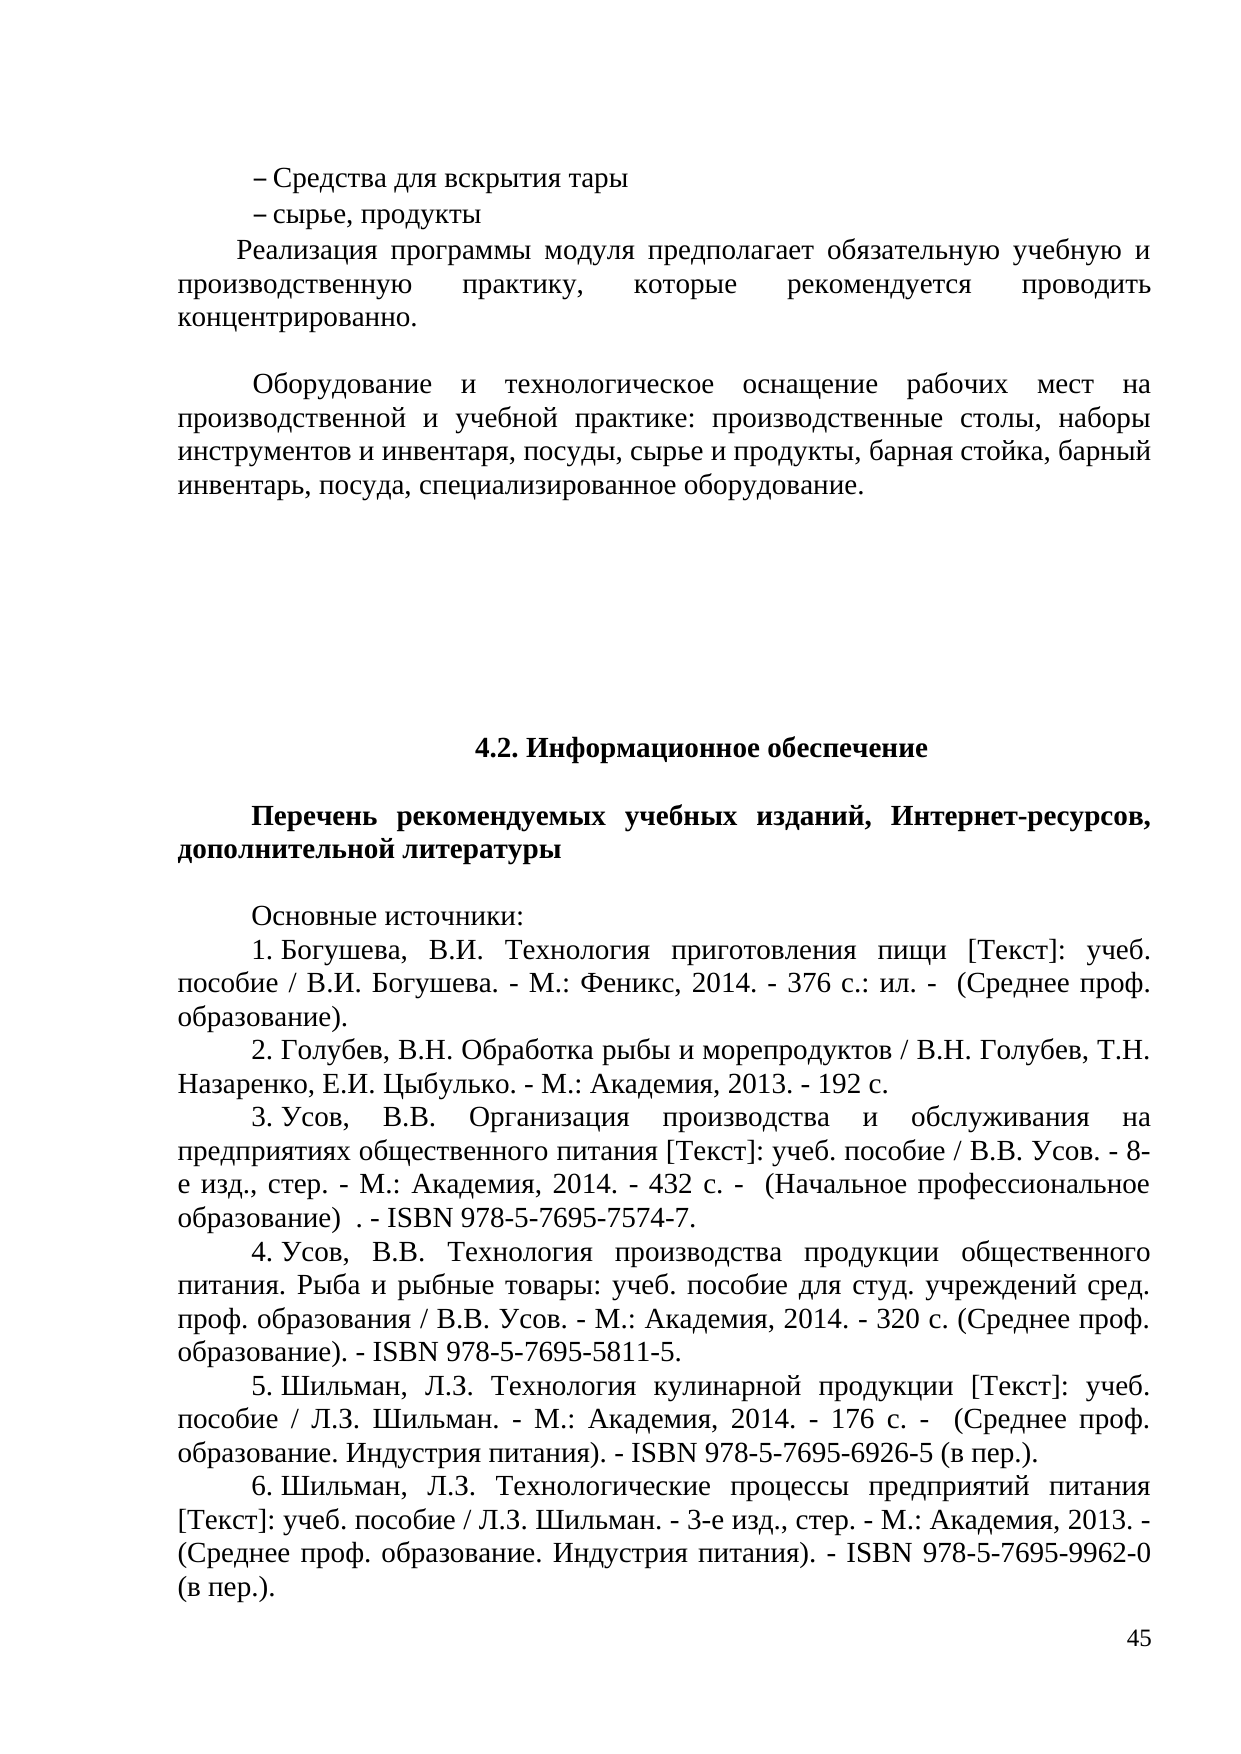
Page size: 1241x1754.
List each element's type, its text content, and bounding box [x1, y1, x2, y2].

text Основные источники: [177, 898, 1152, 932]
text Реализация программы модуля предполагает обязательную учебную и производственную практику, которые рекомендуется проводить концентрированно. [177, 232, 1152, 333]
text Перечень рекомендуемых учебных изданий, Интернет-ресурсов, дополнительной литературы [177, 798, 1152, 865]
list сырье, продукты [177, 196, 1152, 232]
list Усов, В.В. Организация производства и обслуживания на предприятиях общественного питания [Текст]: учеб. пособие / В.В. Усов. - 8-е изд., стер. - М.: Академия, 2014. - 432 с. - (Начальное профессиональное образование) . - ISBN 978-5-7695-7574-7. [177, 1099, 1152, 1234]
text Оборудование и технологическое оснащение рабочих мест на производственной и учебной практике: производственные столы, наборы инструментов и инвентаря, посуды, сырье и продукты, барная стойка, барный инвентарь, посуда, специализированное оборудование. [177, 366, 1152, 501]
subtitle 4.2. Информационное обеспечение [177, 731, 1152, 764]
list Голубев, В.Н. Обработка рыбы и морепродуктов / В.Н. Голубев, Т.Н. Назаренко, Е.И. Цыбулько. - М.: Академия, 2013. - 192 с. [177, 1032, 1152, 1099]
list Усов, В.В. Технология производства продукции общественного питания. Рыба и рыбные товары: учеб. пособие для студ. учреждений сред. проф. образования / В.В. Усов. - М.: Академия, 2014. - 320 с. (Среднее проф. образование). - ISBN 978-5-7695-5811-5. [177, 1234, 1152, 1368]
list Богушева, В.И. Технология приготовления пищи [Текст]: учеб. пособие / В.И. Богушева. - М.: Феникс, 2014. - 376 с.: ил. - (Среднее проф. образование). [177, 932, 1152, 1032]
list Шильман, Л.З. Технология кулинарной продукции [Текст]: учеб. пособие / Л.З. Шильман. - М.: Академия, 2014. - 176 с. - (Среднее проф. образование. Индустрия питания). - ISBN 978-5-7695-6926-5 (в пер.). [177, 1368, 1152, 1468]
list Средства для вскрытия тары [177, 160, 1152, 196]
list Шильман, Л.З. Технологические процессы предприятий питания [Текст]: учеб. пособие / Л.З. Шильман. - 3-е изд., стер. - М.: Академия, 2013. - (Среднее проф. образование. Индустрия питания). - ISBN 978-5-7695-9962-0 (в пер.). [177, 1468, 1152, 1603]
